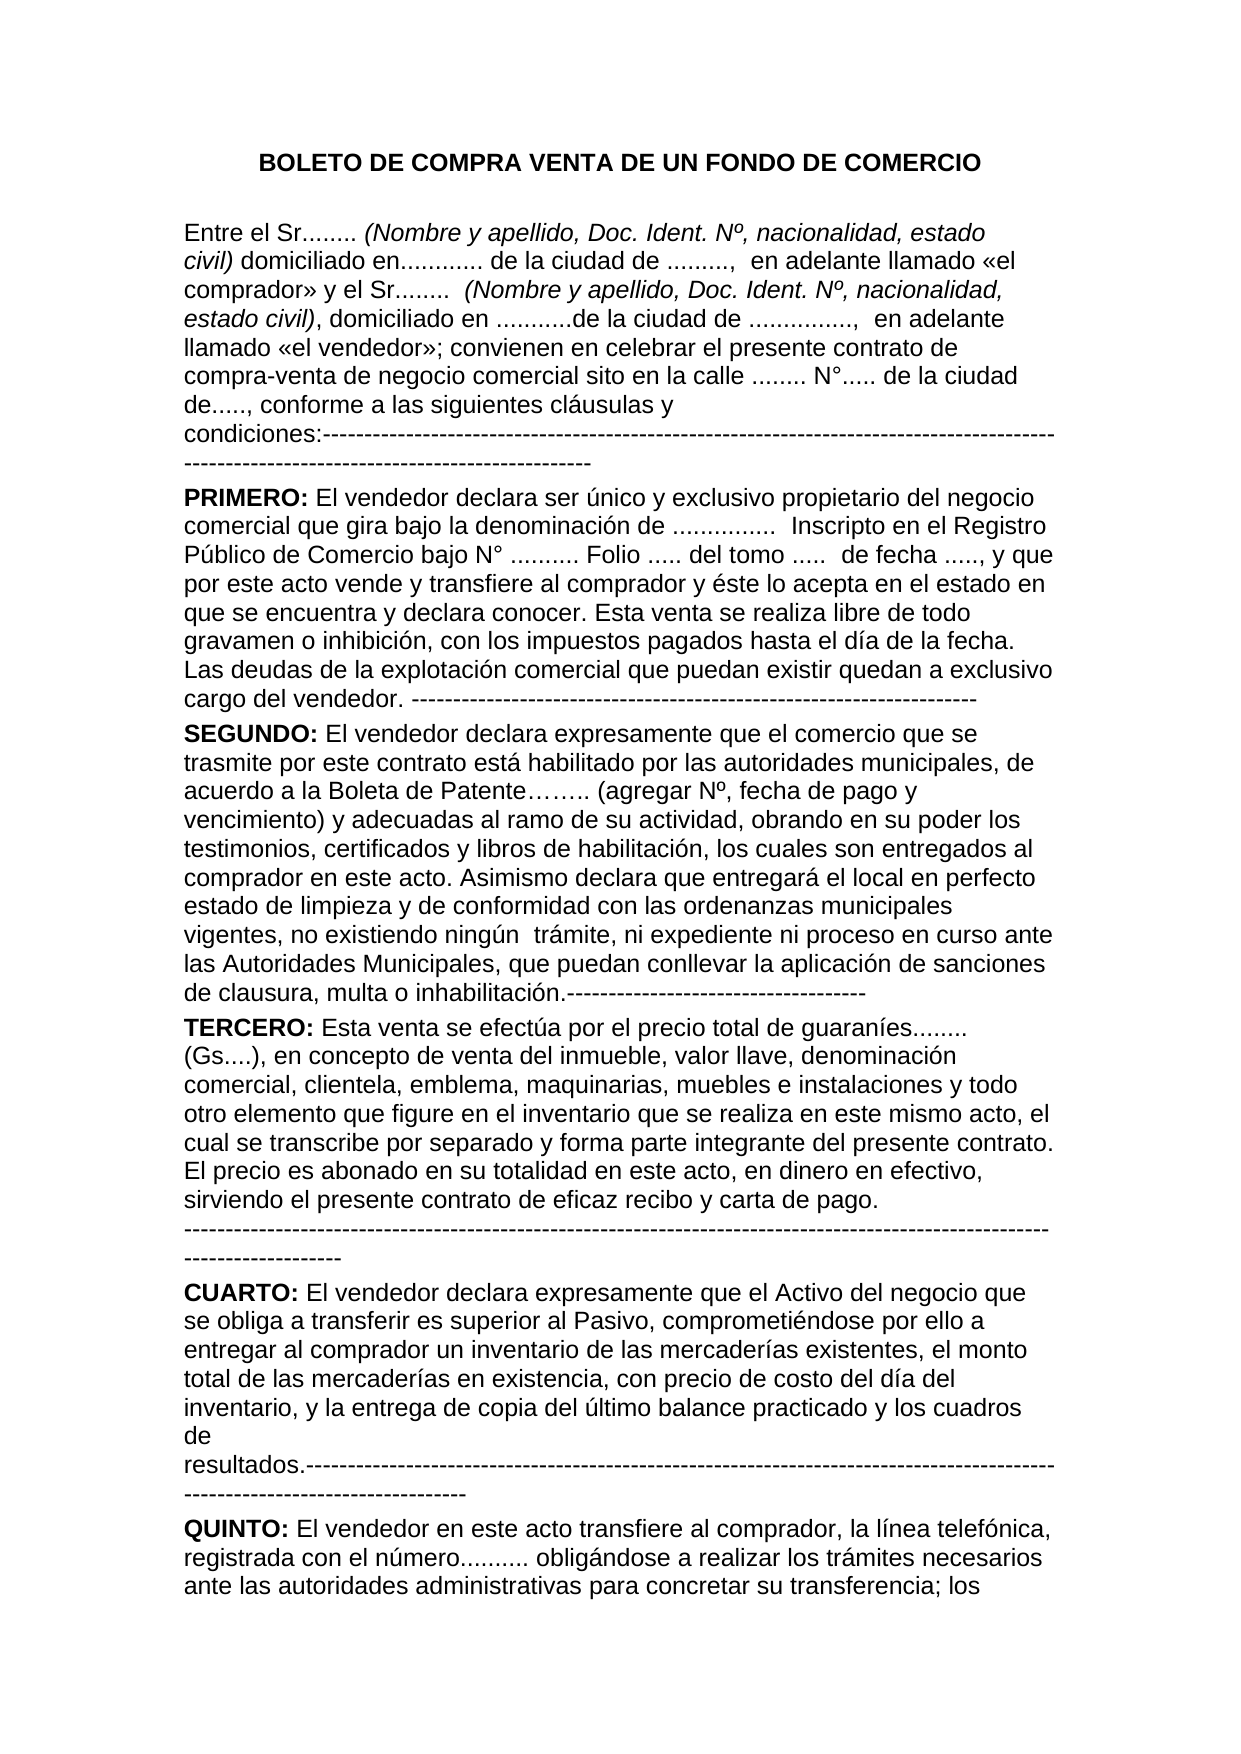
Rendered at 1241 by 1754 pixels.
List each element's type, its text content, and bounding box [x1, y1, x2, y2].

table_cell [177, 218, 1063, 1600]
table_header BOLETO DE COMPRA VENTA DE UN FONDO DE COMERCIO [177, 148, 1063, 218]
